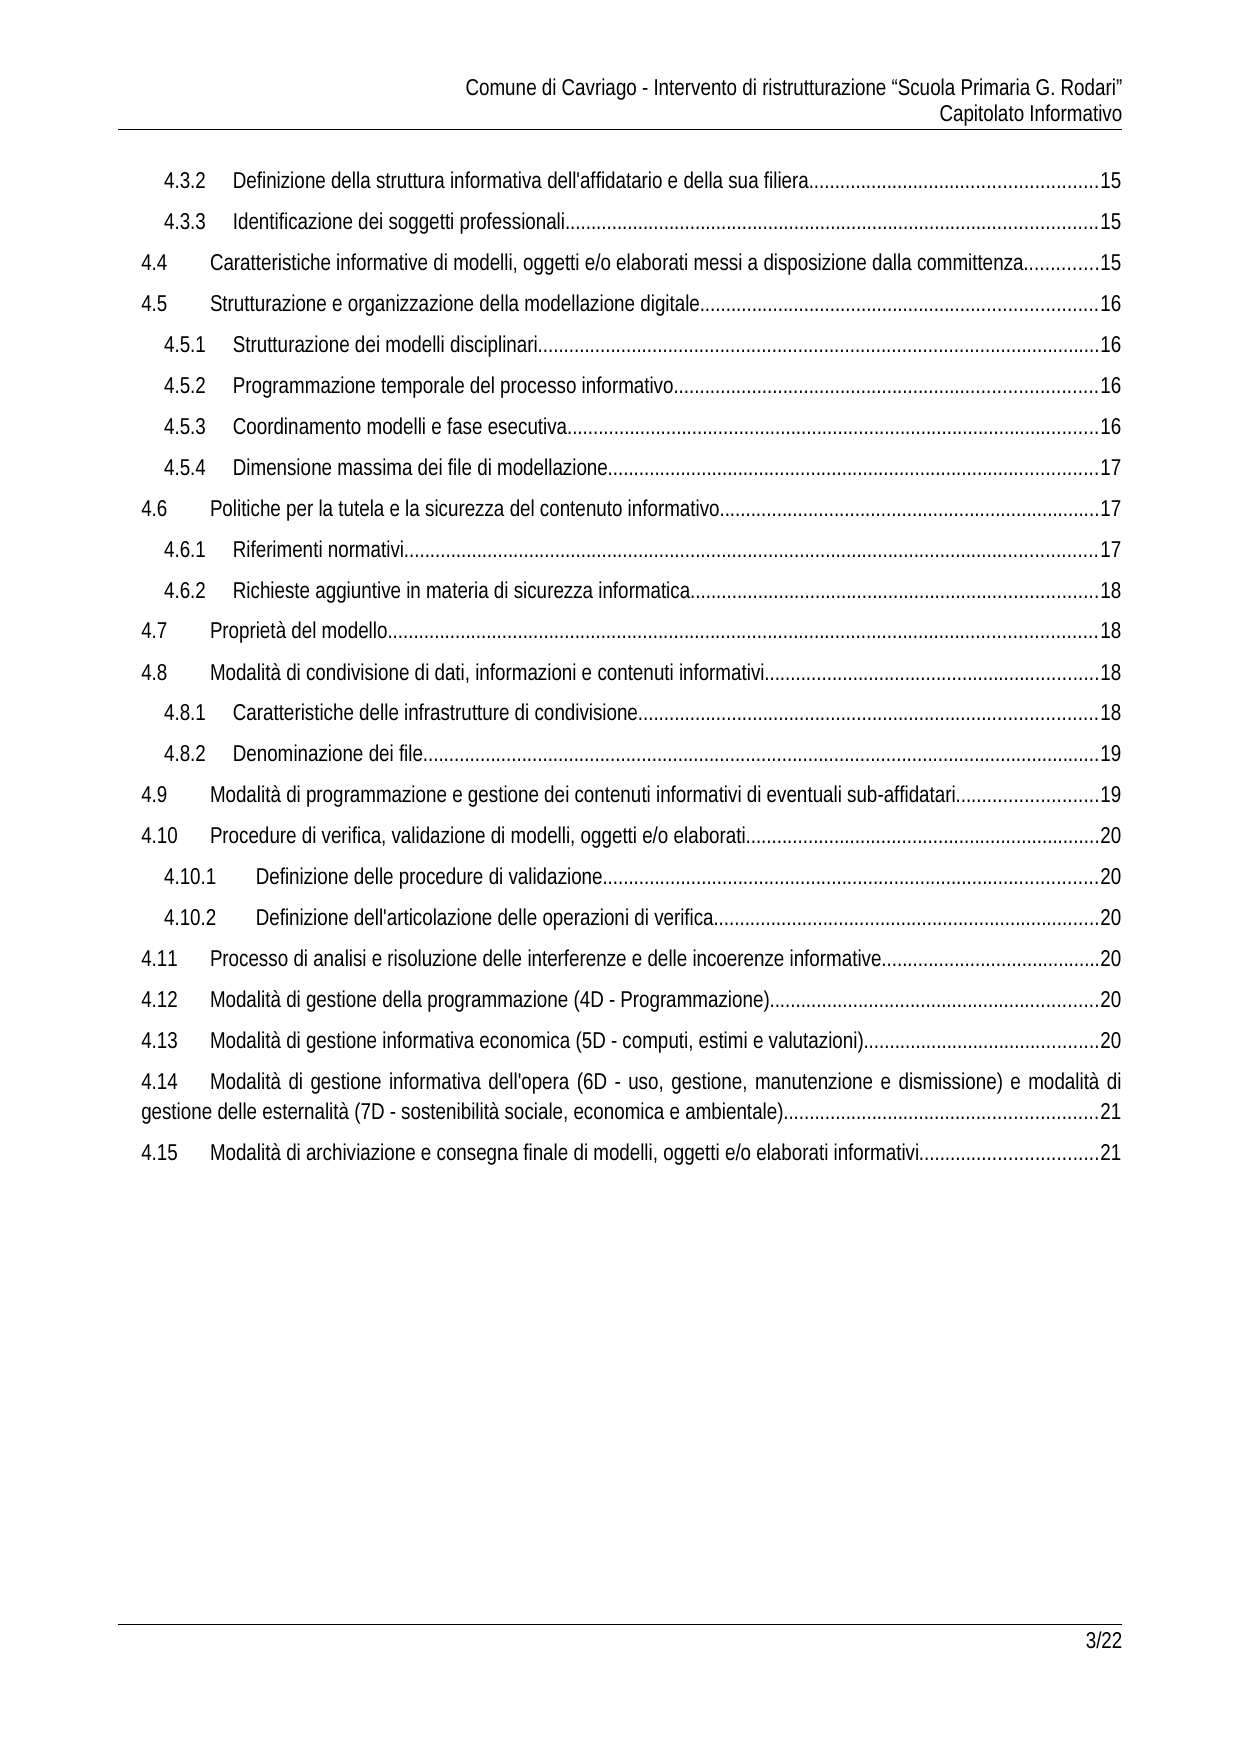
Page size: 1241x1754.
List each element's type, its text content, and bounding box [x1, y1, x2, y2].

text 4.9 Modalità di programmazione e gestione dei contenuti informativi di eventuali sub-affidatari 19 [141, 781, 1122, 808]
text 4.8 Modalità di condivisione di dati, informazioni e contenuti informativi 18 [141, 658, 1122, 685]
text 4.5.4 Dimensione massima dei file di modellazione 17 [164, 454, 1122, 480]
text 4.5.3 Coordinamento modelli e fase esecutiva 16 [164, 413, 1122, 439]
text 4.5.1 Strutturazione dei modelli disciplinari 16 [164, 331, 1122, 357]
text 4.8.2 Denominazione dei file 19 [164, 740, 1122, 767]
text 4.13 Modalità di gestione informativa economica (5D - computi, estimi e valutazioni) 20 [141, 1027, 1122, 1053]
text 4.6.1 Riferimenti normativi 17 [164, 536, 1122, 562]
text 4.6.2 Richieste aggiuntive in materia di sicurezza informatica 18 [164, 577, 1122, 603]
text 4.5.2 Programmazione temporale del processo informativo 16 [164, 372, 1122, 398]
text 4.12 Modalità di gestione della programmazione (4D - Programmazione) 20 [141, 986, 1122, 1012]
text 4.7 Proprietà del modello 18 [141, 617, 1122, 644]
text 4.3.2 Definizione della struttura informativa dell'affidatario e della sua filiera 15 [164, 167, 1122, 193]
text 4.15 Modalità di archiviazione e consegna finale di modelli, oggetti e/o elaborati informativi 21 [141, 1139, 1122, 1165]
text 4.11 Processo di analisi e risoluzione delle interferenze e delle incoerenze informative 20 [141, 945, 1122, 971]
text 4.5 Strutturazione e organizzazione della modellazione digitale 16 [141, 290, 1122, 316]
text 4.6 Politiche per la tutela e la sicurezza del contenuto informativo 17 [141, 495, 1122, 521]
text 4.8.1 Caratteristiche delle infrastrutture di condivisione 18 [164, 699, 1122, 726]
text 4.10 Procedure di verifica, validazione di modelli, oggetti e/o elaborati 20 [141, 822, 1122, 848]
text 4.3.3 Identificazione dei soggetti professionali 15 [164, 208, 1122, 234]
text 4.10.2 Definizione dell'articolazione delle operazioni di verifica 20 [164, 904, 1122, 930]
text 4.4 Caratteristiche informative di modelli, oggetti e/o elaborati messi a disposizione dalla committenza 15 [141, 249, 1122, 275]
text 4.10.1 Definizione delle procedure di validazione 20 [164, 863, 1122, 889]
text 4.14 Modalità di gestione informativa dell'opera (6D - uso, gestione, manutenzione e dismissione) e modalità di gestione delle esternalità (7D - sostenibilità sociale, economica e ambientale) 21 [141, 1068, 1122, 1124]
